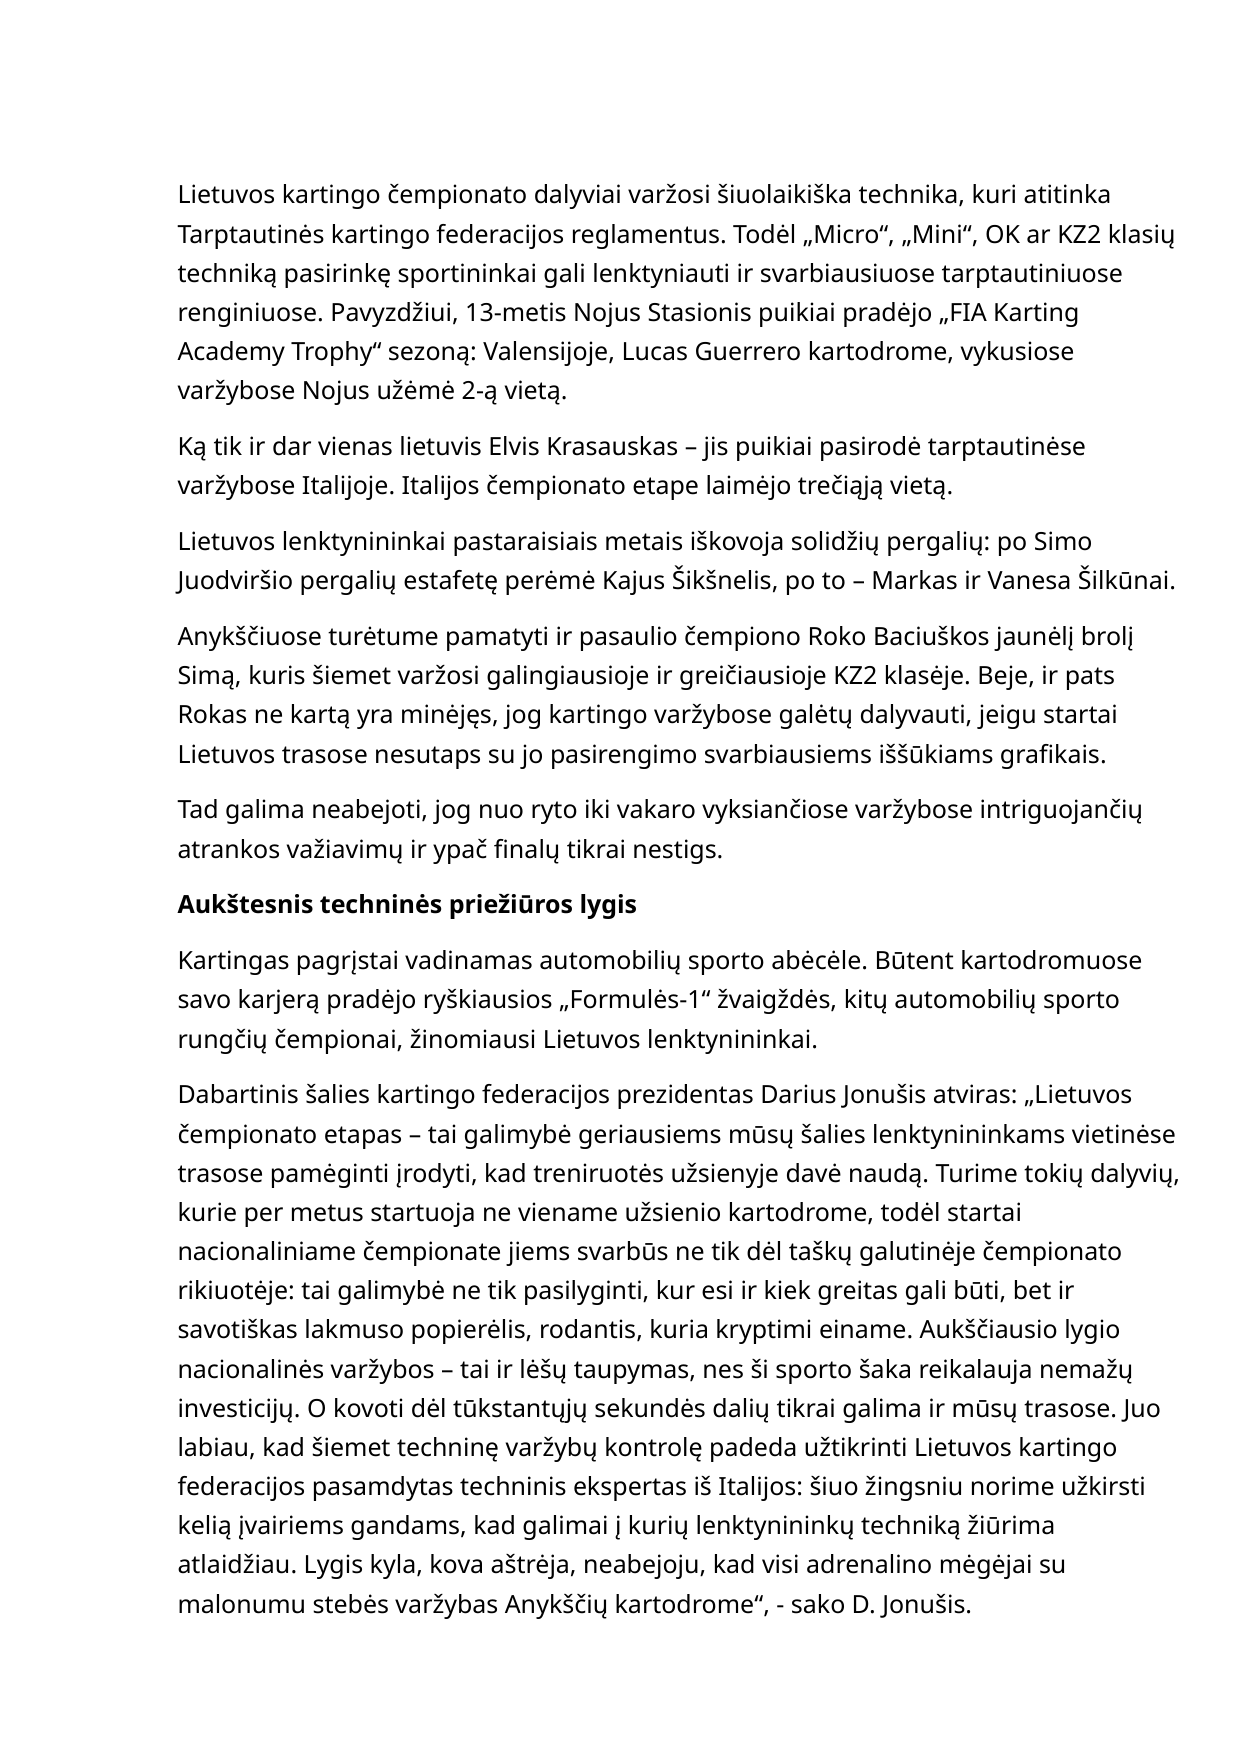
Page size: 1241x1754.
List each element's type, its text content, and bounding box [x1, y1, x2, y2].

text Aukštesnis techninės priežiūros lygis [177, 887, 1181, 921]
text Kartingas pagrįstai vadinamas automobilių sporto abėcėle. Būtent kartodromuose savo karjerą pradėjo ryškiausios „Formulės-1“ žvaigždės, kitų automobilių sporto rungčių čempionai, žinomiausi Lietuvos lenktynininkai. [177, 943, 1181, 1055]
text Lietuvos lenktynininkai pastaraisiais metais iškovoja solidžių pergalių: po Simo Juodviršio pergalių estafetę perėmė Kajus Šikšnelis, po to – Markas ir Vanesa Šilkūnai. [177, 524, 1181, 597]
text Dabartinis šalies kartingo federacijos prezidentas Darius Jonušis atviras: „Lietuvos čempionato etapas – tai galimybė geriausiems mūsų šalies lenktynininkams vietinėse trasose pamėginti įrodyti, kad treniruotės užsienyje davė naudą. Turime tokių dalyvių, kurie per metus startuoja ne viename užsienio kartodrome, todėl startai nacionaliniame čempionate jiems svarbūs ne tik dėl taškų galutinėje čempionato rikiuotėje: tai galimybė ne tik pasilyginti, kur esi ir kiek greitas gali būti, bet ir savotiškas lakmuso popierėlis, rodantis, kuria kryptimi einame. Aukščiausio lygio nacionalinės varžybos – tai ir lėšų taupymas, nes ši sporto šaka reikalauja nemažų investicijų. O kovoti dėl tūkstantųjų sekundės dalių tikrai galima ir mūsų trasose. Juo labiau, kad šiemet techninę varžybų kontrolę padeda užtikrinti Lietuvos kartingo federacijos pasamdytas techninis ekspertas iš Italijos: šiuo žingsniu norime užkirsti kelią įvairiems gandams, kad galimai į kurių lenktynininkų techniką žiūrima atlaidžiau. Lygis kyla, kova aštrėja, neabejoju, kad visi adrenalino mėgėjai su malonumu stebės varžybas Anykščių kartodrome“, - sako D. Jonušis. [177, 1077, 1181, 1620]
text Ką tik ir dar vienas lietuvis Elvis Krasauskas – jis puikiai pasirodė tarptautinėse varžybose Italijoje. Italijos čempionato etape laimėjo trečiąją vietą. [177, 429, 1181, 502]
text Lietuvos kartingo čempionato dalyviai varžosi šiuolaikiška technika, kuri atitinka Tarptautinės kartingo federacijos reglamentus. Todėl „Micro“, „Mini“, OK ar KZ2 klasių techniką pasirinkę sportininkai gali lenktyniauti ir svarbiausiuose tarptautiniuose renginiuose. Pavyzdžiui, 13-metis Nojus Stasionis puikiai pradėjo „FIA Karting Academy Trophy“ sezoną: Valensijoje, Lucas Guerrero kartodrome, vykusiose varžybose Nojus užėmė 2-ą vietą. [177, 177, 1181, 407]
text Anykščiuose turėtume pamatyti ir pasaulio čempiono Roko Baciuškos jaunėlį brolį Simą, kuris šiemet varžosi galingiausioje ir greičiausioje KZ2 klasėje. Beje, ir pats Rokas ne kartą yra minėjęs, jog kartingo varžybose galėtų dalyvauti, jeigu startai Lietuvos trasose nesutaps su jo pasirengimo svarbiausiems iššūkiams grafikais. [177, 619, 1181, 770]
text Tad galima neabejoti, jog nuo ryto iki vakaro vyksiančiose varžybose intriguojančių atrankos važiavimų ir ypač finalų tikrai nestigs. [177, 792, 1181, 865]
